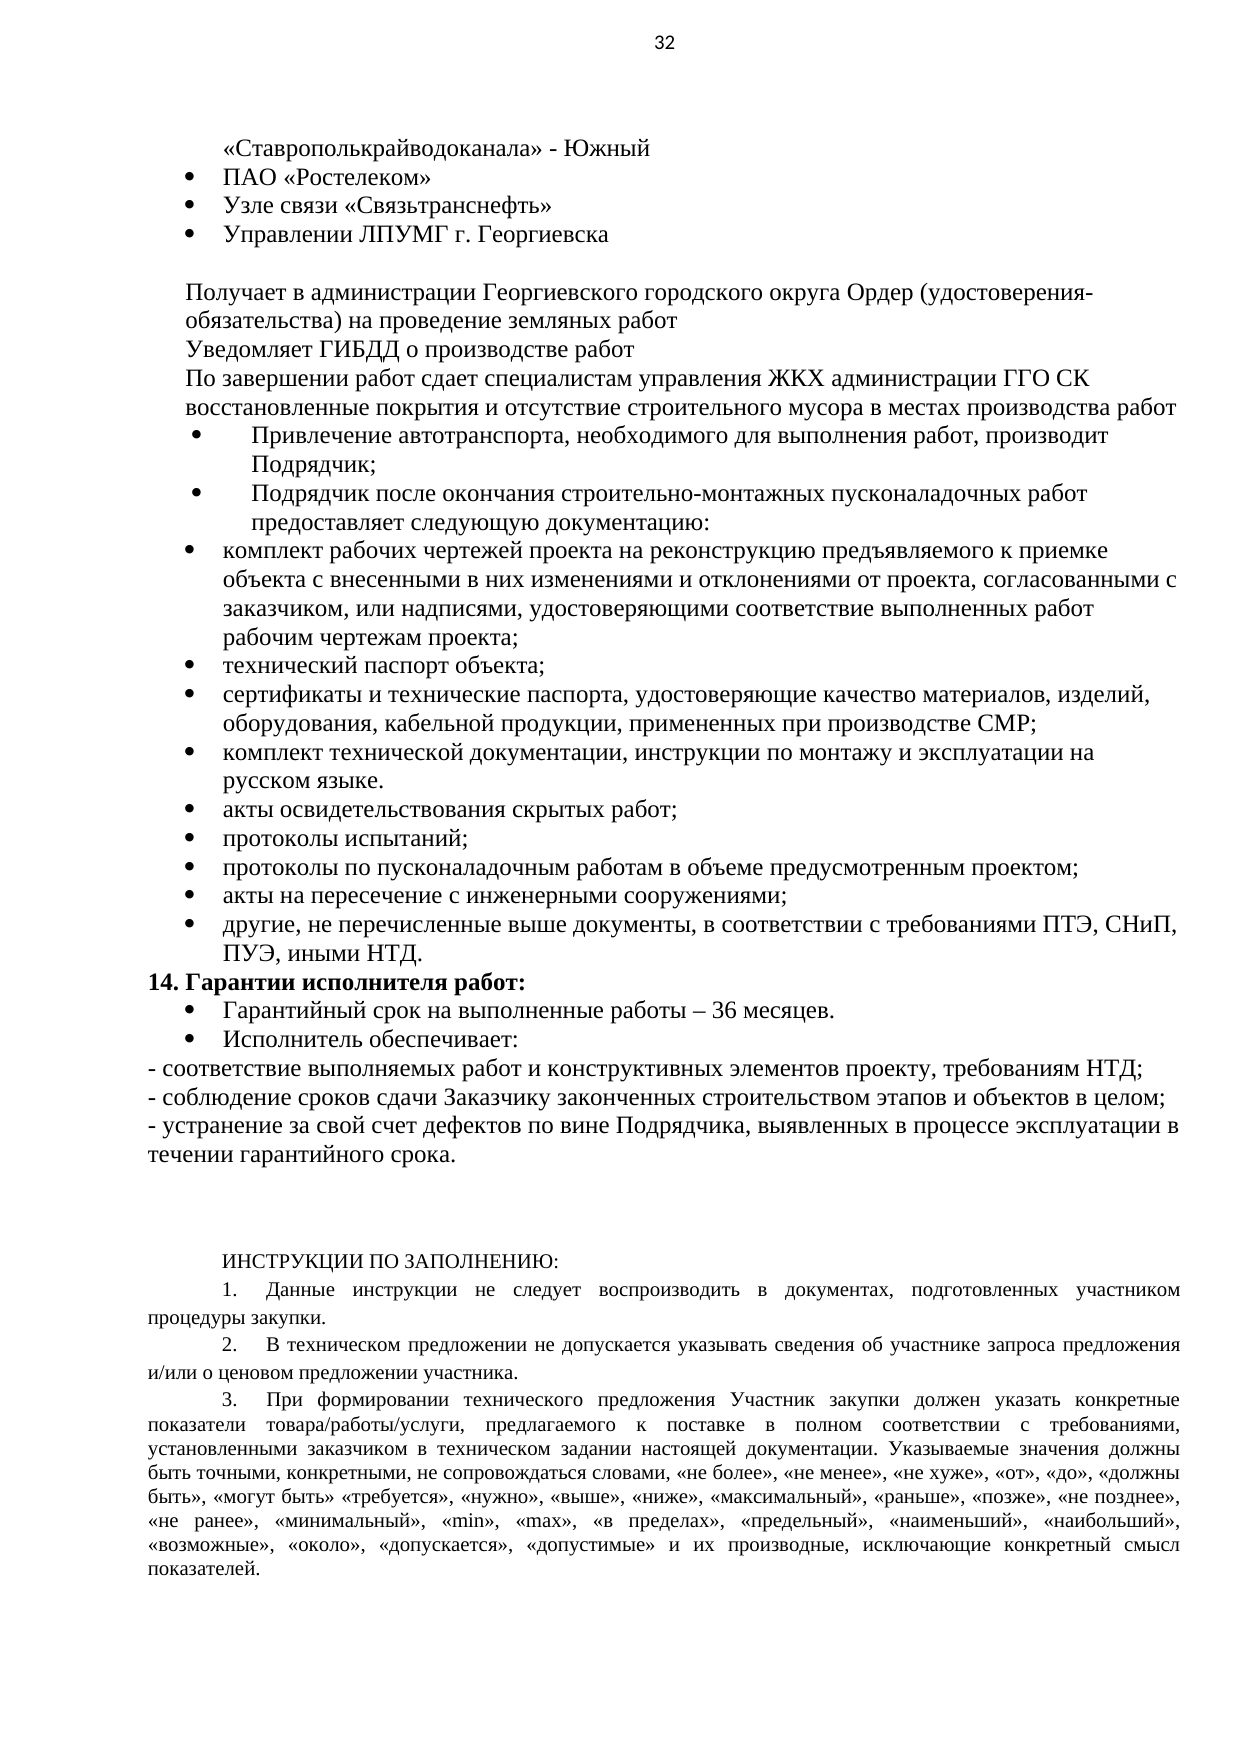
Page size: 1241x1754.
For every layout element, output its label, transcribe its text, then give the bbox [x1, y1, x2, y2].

list Управлении ЛПУМГ г. Георгиевска [185, 219, 1181, 248]
list акты освидетельствования скрытых работ; [185, 794, 1181, 823]
text - устранение за свой счет дефектов по вине Подрядчика, выявленных в процессе эксплуатации в течении гарантийного срока. [148, 1110, 1181, 1168]
text По завершении работ сдает специалистам управления ЖКХ администрации ГГО СК восстановленные покрытия и отсутствие строительного мусора в местах производства работ [185, 363, 1181, 420]
list комплект рабочих чертежей проекта на реконструкцию предъявляемого к приемке объекта с внесенными в них изменениями и отклонениями от проекта, согласованными с заказчиком, или надписями, удостоверяющими соответствие выполненных работ рабочим чертежам проекта; [185, 535, 1181, 650]
list технический паспорт объекта; [185, 650, 1181, 679]
text - соблюдение сроков сдачи Заказчику законченных строительством этапов и объектов в целом; [148, 1082, 1181, 1110]
list протоколы по пусконаладочным работам в объеме предусмотренным проектом; [185, 852, 1181, 880]
text - соответствие выполняемых работ и конструктивных элементов проекту, требованиям НТД; [148, 1053, 1181, 1082]
text Получает в администрации Георгиевского городского округа Ордер (удостоверения-обязательства) на проведение земляных работ [185, 277, 1181, 334]
list Исполнитель обеспечивает: [185, 1024, 1181, 1053]
list ПАО «Ростелеком» [185, 162, 1181, 190]
list сертификаты и технические паспорта, удостоверяющие качество материалов, изделий, оборудования, кабельной продукции, примененных при производстве СМР; [185, 679, 1181, 737]
list другие, не перечисленные выше документы, в соответствии с требованиями ПТЭ, СНиП, ПУЭ, иными НТД. [185, 909, 1181, 967]
list Привлечение автотранспорта, необходимого для выполнения работ, производит Подрядчик; [192, 420, 1181, 478]
text 14. Гарантии исполнителя работ: [148, 967, 1181, 995]
list В техническом предложении не допускается указывать сведения об участнике запроса предложения и/или о ценовом предложении участника. [148, 1332, 1181, 1384]
text ИНСТРУКЦИИ ПО ЗАПОЛНЕНИЮ: [148, 1249, 1181, 1273]
list Подрядчик после окончания строительно-монтажных пусконаладочных работ предоставляет следующую документацию: [192, 478, 1181, 535]
list Данные инструкции не следует воспроизводить в документах, подготовленных участником процедуры закупки. [148, 1277, 1181, 1329]
list протоколы испытаний; [185, 823, 1181, 852]
list Узле связи «Связьтранснефть» [185, 190, 1181, 219]
list комплект технической документации, инструкции по монтажу и эксплуатации на русском языке. [185, 737, 1181, 794]
list Гарантийный срок на выполненные работы – 36 месяцев. [185, 995, 1181, 1024]
text 3. При формировании технического предложения Участник закупки должен указать конкретные показатели товара/работы/услуги, предлагаемого к поставке в полном соответствии с требованиями, установленными заказчиком в техническом задании настоящей документации. Указываемые значения должны быть точными, конкретными, не сопровождаться словами, «не более», «не менее», «не хуже», «от», «до», «должны быть», «могут быть» «требуется», «нужно», «выше», «ниже», «максимальный», «раньше», «позже», «не позднее», «не ранее», «минимальный», «min», «max», «в пределах», «предельный», «наименьший», «наибольший», «возможные», «около», «допускается», «допустимые» и их производные, исключающие конкретный смысл показателей. [148, 1387, 1181, 1580]
text Уведомляет ГИБДД о производстве работ [185, 334, 1181, 363]
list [185, 133, 1181, 162]
list акты на пересечение с инженерными сооружениями; [185, 880, 1181, 909]
